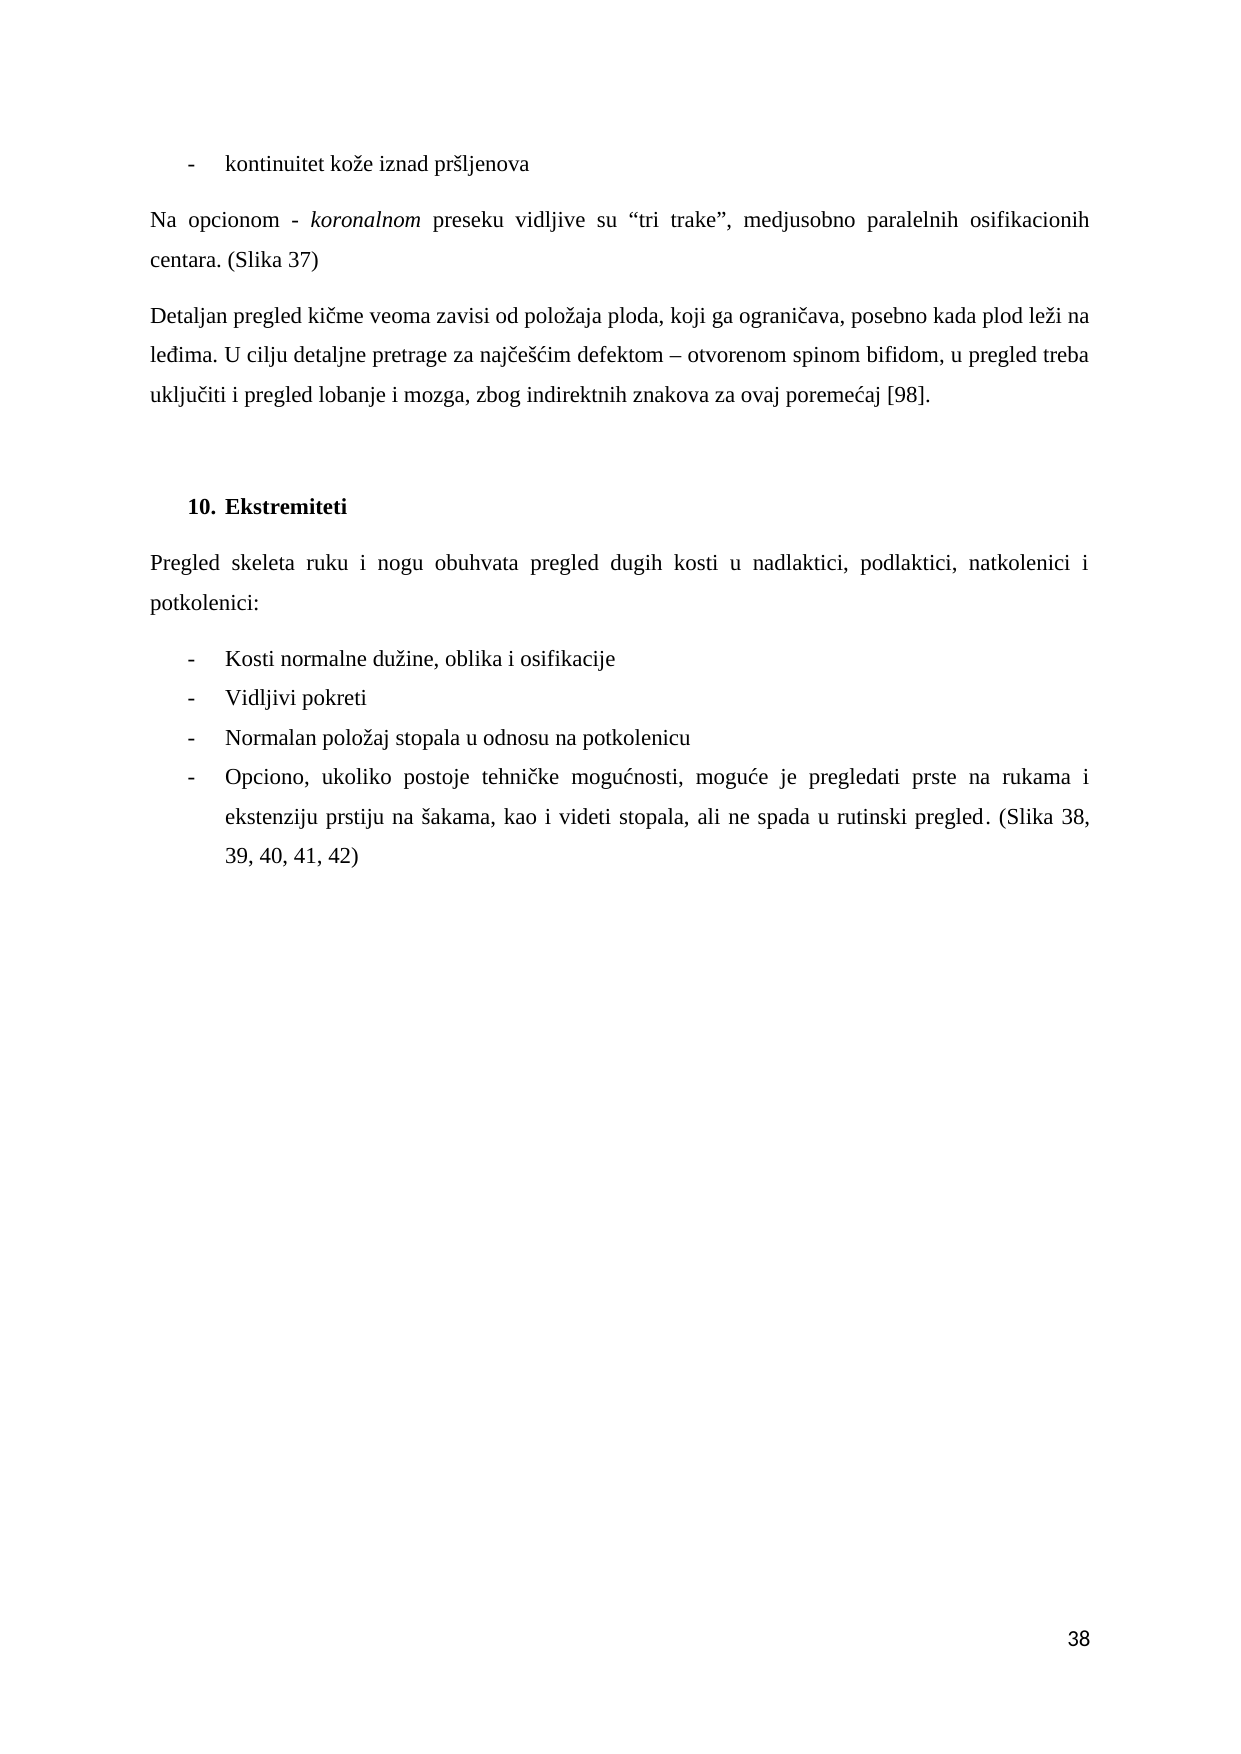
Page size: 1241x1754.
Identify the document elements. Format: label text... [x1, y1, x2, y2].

list kontinuitet kože iznad pršljenova [187, 150, 1090, 176]
text Pregled skeleta ruku i nogu obuhvata pregled dugih kosti u nadlaktici, podlaktici, natkolenici i potkolenici: [150, 549, 1090, 615]
text Detaljan pregled kičme veoma zavisi od položaja ploda, koji ga ograničava, posebno kada plod leži na leđima. U cilju detaljne pretrage za najčešćim defektom – otvorenom spinom bifidom, u pregled treba uključiti i pregled lobanje i mozga, zbog indirektnih znakova za ovaj poremećaj [98]. [150, 302, 1090, 407]
list Opciono, ukoliko postoje tehničke mogućnosti, moguće je pregledati prste na rukama i ekstenziju prstiju na šakama, kao i videti stopala, ali ne spada u rutinski pregled. (Slika 38, 39, 40, 41, 42) [187, 763, 1090, 868]
text Na opcionom - koronalnom preseku vidljive su “tri trake”, medjusobno paralelnih osifikacionih centara. (Slika 37) [150, 206, 1090, 272]
list Ekstremiteti [187, 493, 1090, 519]
list Kosti normalne dužine, oblika i osifikacije [187, 645, 1090, 671]
list Vidljivi pokreti [187, 684, 1090, 711]
list Normalan položaj stopala u odnosu na potkolenicu [187, 724, 1090, 750]
